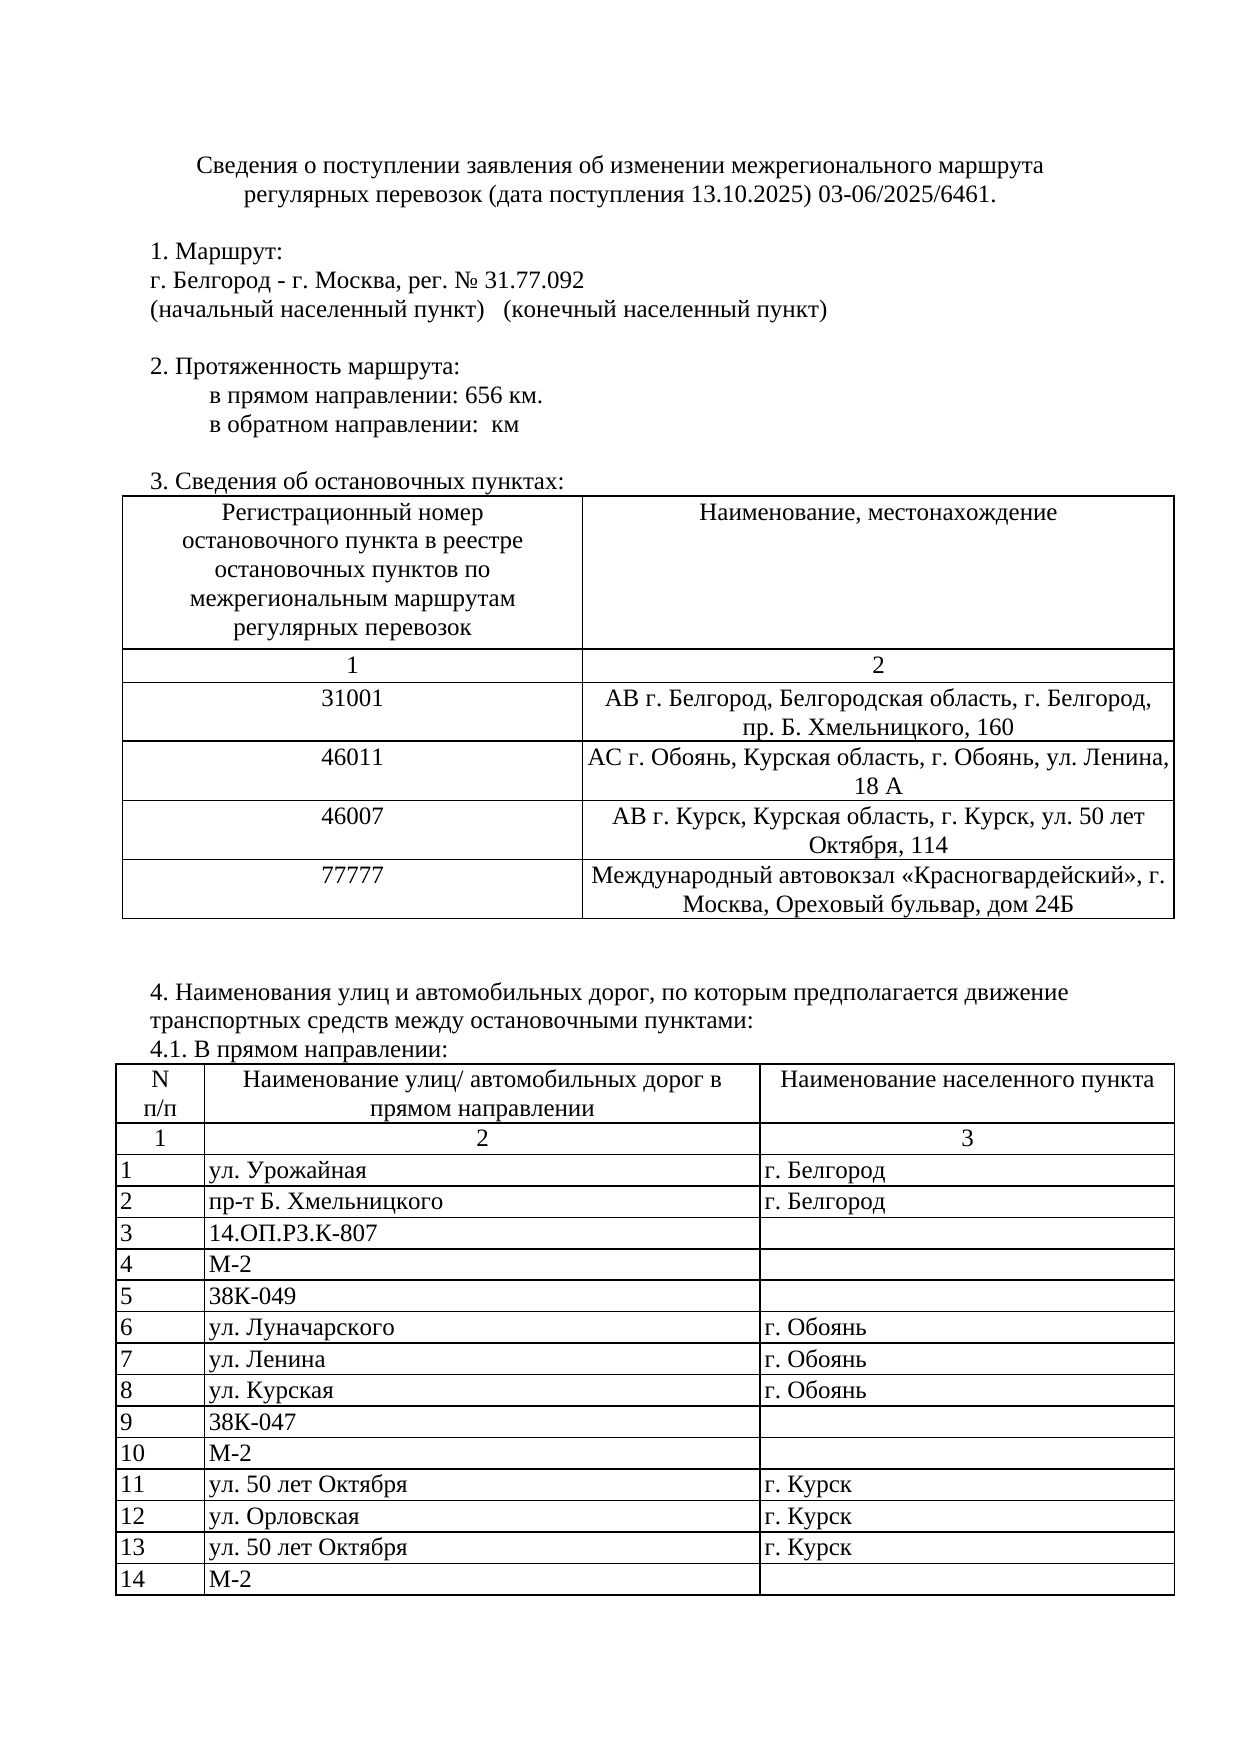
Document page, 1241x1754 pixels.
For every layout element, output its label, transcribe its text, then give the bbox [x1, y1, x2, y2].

table_cell 14 [117, 1564, 204, 1594]
table_cell М-2 [205, 1564, 759, 1594]
table_header Наименование улиц/ автомобильных дорог в прямом направлении [205, 1065, 759, 1122]
table_cell ул. Ленина [205, 1344, 759, 1374]
table_cell 1 [117, 1124, 204, 1153]
table_cell ул. 50 лет Октября [205, 1470, 759, 1499]
text 1. Маршрут: [150, 236, 1090, 265]
table_cell АВ г. Курск, Курская область, г. Курск, ул. 50 лет Октября, 114 [583, 801, 1173, 858]
table_cell 1 [123, 650, 582, 681]
table_cell 13 [117, 1533, 204, 1562]
table_cell 10 [117, 1438, 204, 1468]
table_cell 9 [117, 1407, 204, 1437]
table_cell [761, 1218, 1174, 1248]
table_cell пр-т Б. Хмельницкого [205, 1187, 759, 1216]
table_cell г. Курск [761, 1533, 1174, 1562]
table_cell [761, 1564, 1174, 1594]
table_cell 2 [583, 650, 1173, 681]
table_cell [761, 1407, 1174, 1437]
table_cell 2 [117, 1187, 204, 1216]
text Сведения о поступлении заявления об изменении межрегионального маршрута регулярных перевозок (дата поступления 13.10.2025) 03-06/2025/6461. [150, 150, 1090, 207]
text в прямом направлении: 656 км. [150, 380, 1090, 409]
table_cell [761, 1281, 1174, 1311]
table_header N п/п [117, 1065, 204, 1122]
table_cell 8 [117, 1375, 204, 1405]
table_cell [761, 1250, 1174, 1279]
table_cell 1 [117, 1155, 204, 1185]
table_cell 38К-047 [205, 1407, 759, 1437]
table_cell 6 [117, 1312, 204, 1342]
text 3. Сведения об остановочных пунктах: [150, 466, 1090, 495]
table_cell [761, 1438, 1174, 1468]
table_cell г. Курск [761, 1501, 1174, 1531]
table_cell 46011 [123, 742, 582, 799]
table_cell АВ г. Белгород, Белгородская область, г. Белгород, пр. Б. Хмельницкого, 160 [583, 683, 1173, 740]
table_cell 11 [117, 1470, 204, 1499]
table_cell 2 [205, 1124, 759, 1153]
table_header Регистрационный номер остановочного пункта в реестре остановочных пунктов по межрегиональным маршрутам регулярных перевозок [123, 497, 582, 648]
table_cell 3 [761, 1124, 1174, 1153]
table_cell 14.ОП.РЗ.К-807 [205, 1218, 759, 1248]
table_cell 4 [117, 1250, 204, 1279]
table_cell г. Обоянь [761, 1312, 1174, 1342]
table_cell ул. 50 лет Октября [205, 1533, 759, 1562]
table_cell ул. Орловская [205, 1501, 759, 1531]
table_cell М-2 [205, 1250, 759, 1279]
table_cell 3 [117, 1218, 204, 1248]
table_cell М-2 [205, 1438, 759, 1468]
text г. Белгород - г. Москва, рег. № 31.77.092 [150, 265, 1090, 294]
table_cell 31001 [123, 683, 582, 740]
table_cell 38К-049 [205, 1281, 759, 1311]
text (начальный населенный пункт) (конечный населенный пункт) [150, 294, 1090, 322]
table_header Наименование, местонахождение [583, 497, 1173, 648]
table_cell АС г. Обоянь, Курская область, г. Обоянь, ул. Ленина, 18 А [583, 742, 1173, 799]
text 4.1. В прямом направлении: [150, 1034, 1090, 1063]
table_cell ул. Курская [205, 1375, 759, 1405]
text в обратном направлении: км [150, 409, 1090, 437]
table_cell 7 [117, 1344, 204, 1374]
table_cell 77777 [123, 860, 582, 918]
table_cell г. Белгород [761, 1155, 1174, 1185]
table_cell г. Обоянь [761, 1375, 1174, 1405]
text 2. Протяженность маршрута: [150, 351, 1090, 380]
table_cell г. Курск [761, 1470, 1174, 1499]
table_cell ул. Урожайная [205, 1155, 759, 1185]
table_cell г. Обоянь [761, 1344, 1174, 1374]
table_cell 12 [117, 1501, 204, 1531]
table_cell г. Белгород [761, 1187, 1174, 1216]
table_cell 5 [117, 1281, 204, 1311]
table_cell Международный автовокзал «Красногвардейский», г. Москва, Ореховый бульвар, дом 24Б [583, 860, 1173, 918]
table_cell 46007 [123, 801, 582, 858]
table_header Наименование населенного пункта [761, 1065, 1174, 1122]
table_cell ул. Луначарского [205, 1312, 759, 1342]
text 4. Наименования улиц и автомобильных дорог, по которым предполагается движение транспортных средств между остановочными пунктами: [150, 977, 1090, 1034]
